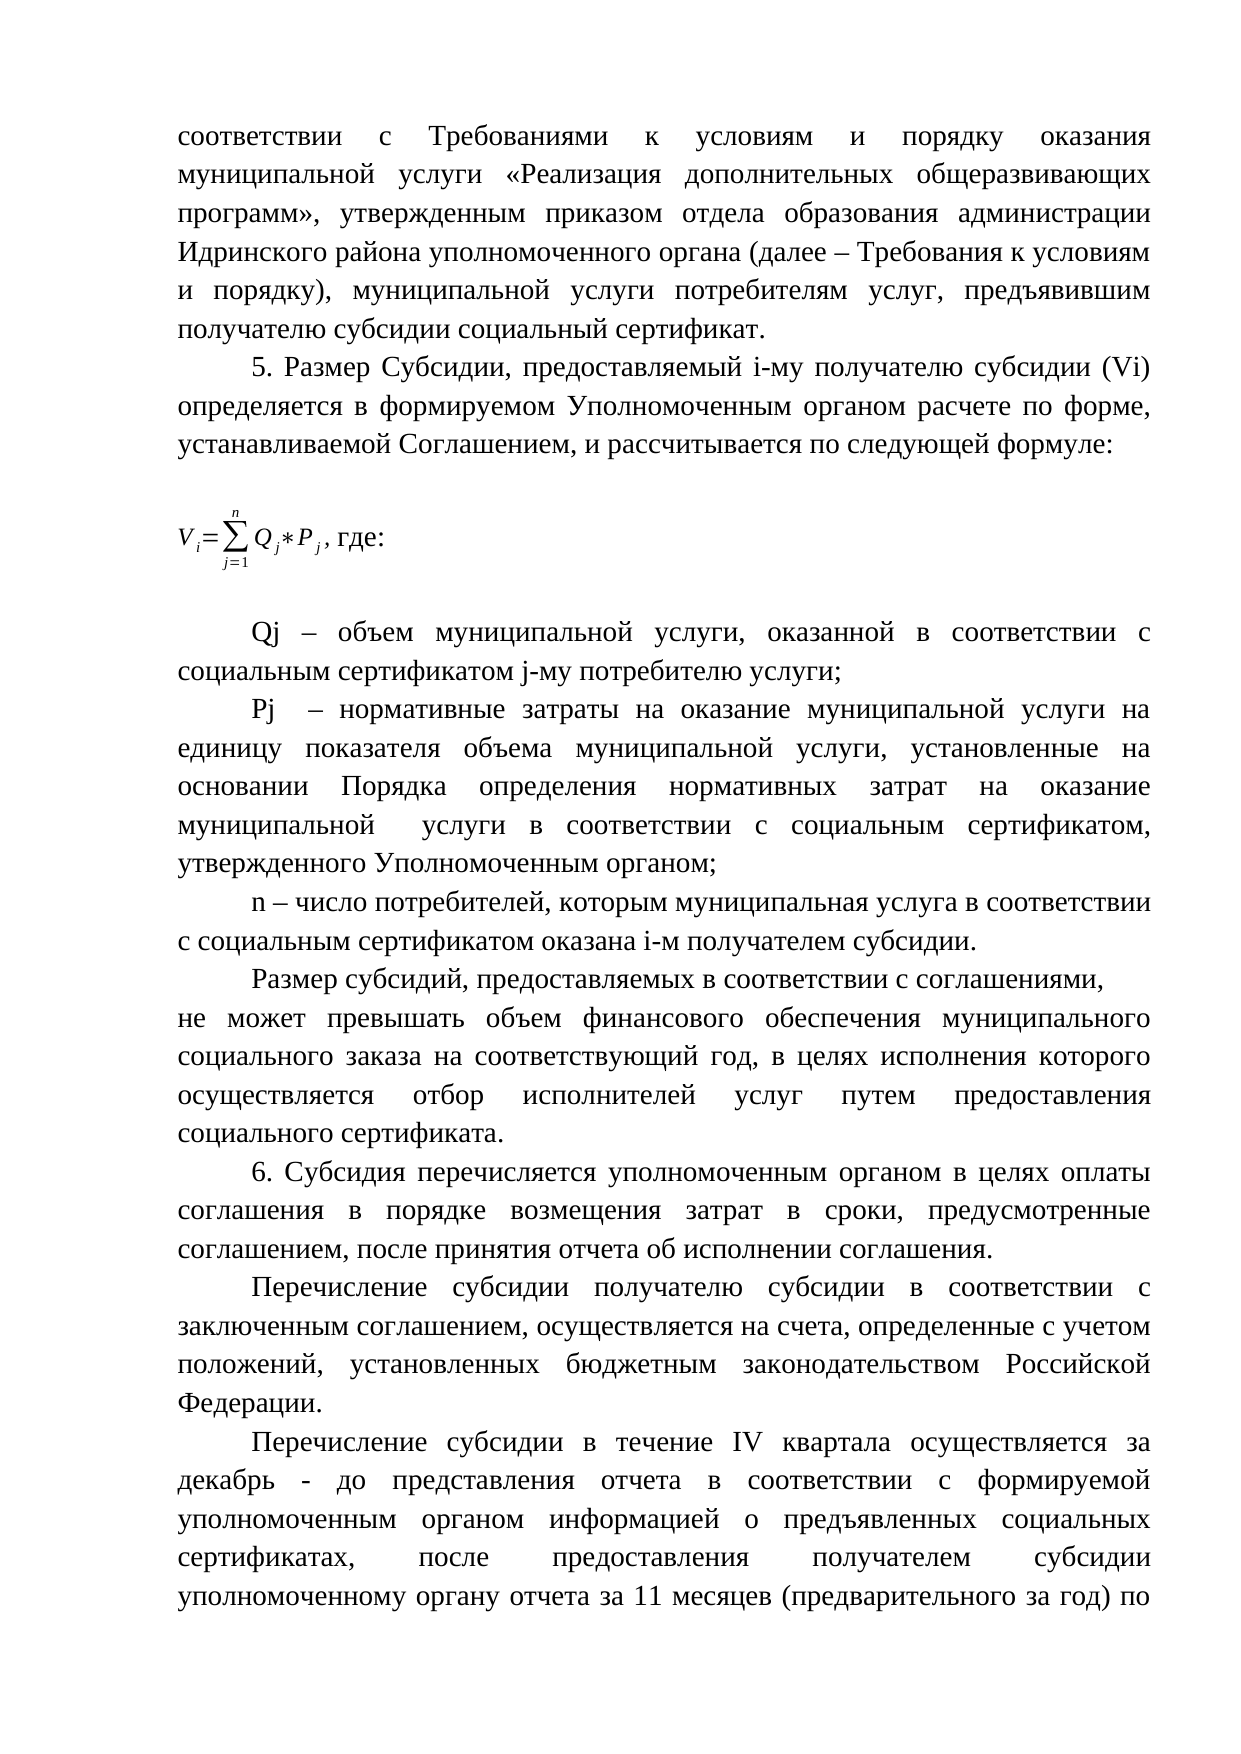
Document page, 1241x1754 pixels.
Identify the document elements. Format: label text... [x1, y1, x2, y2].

text Qj – объем муниципальной услуги, оказанной в соответствии с социальным сертификатом j-му потребителю услуги; [177, 614, 1152, 686]
text 6. Субсидия перечисляется уполномоченным органом в целях оплаты соглашения в порядке возмещения затрат в сроки, предусмотренные соглашением, после принятия отчета об исполнении соглашения. [177, 1154, 1152, 1264]
text Перечисление субсидии получателю субсидии в соответствии с заключенным соглашением, осуществляется на счета, определенные с учетом положений, установленных бюджетным законодательством Российской Федерации. [177, 1269, 1152, 1419]
text 5. Размер Субсидии, предоставляемый i-му получателю субсидии (Vi) определяется в формируемом Уполномоченным органом расчете по форме, устанавливаемой Соглашением, и рассчитывается по следующей формуле: [177, 349, 1152, 460]
text где: [177, 503, 1152, 571]
text не может превышать объем финансового обеспечения муниципального социального заказа на соответствующий год, в целях исполнения которого осуществляется отбор исполнителей услуг путем предоставления социального сертификата. [177, 1000, 1152, 1149]
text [177, 1424, 1152, 1611]
text Pj – нормативные затраты на оказание муниципальной услуги на единицу показателя объема муниципальной услуги, установленные на основании Порядка определения нормативных затрат на оказание муниципальной услуги в соответствии с социальным сертификатом, утвержденного Уполномоченным органом; [177, 691, 1152, 879]
text Размер субсидий, предоставляемых в соответствии с соглашениями, [177, 961, 1152, 995]
text n – число потребителей, которым муниципальная услуга в соответствии с социальным сертификатом оказана i-м получателем субсидии. [177, 884, 1152, 956]
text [177, 118, 1152, 344]
